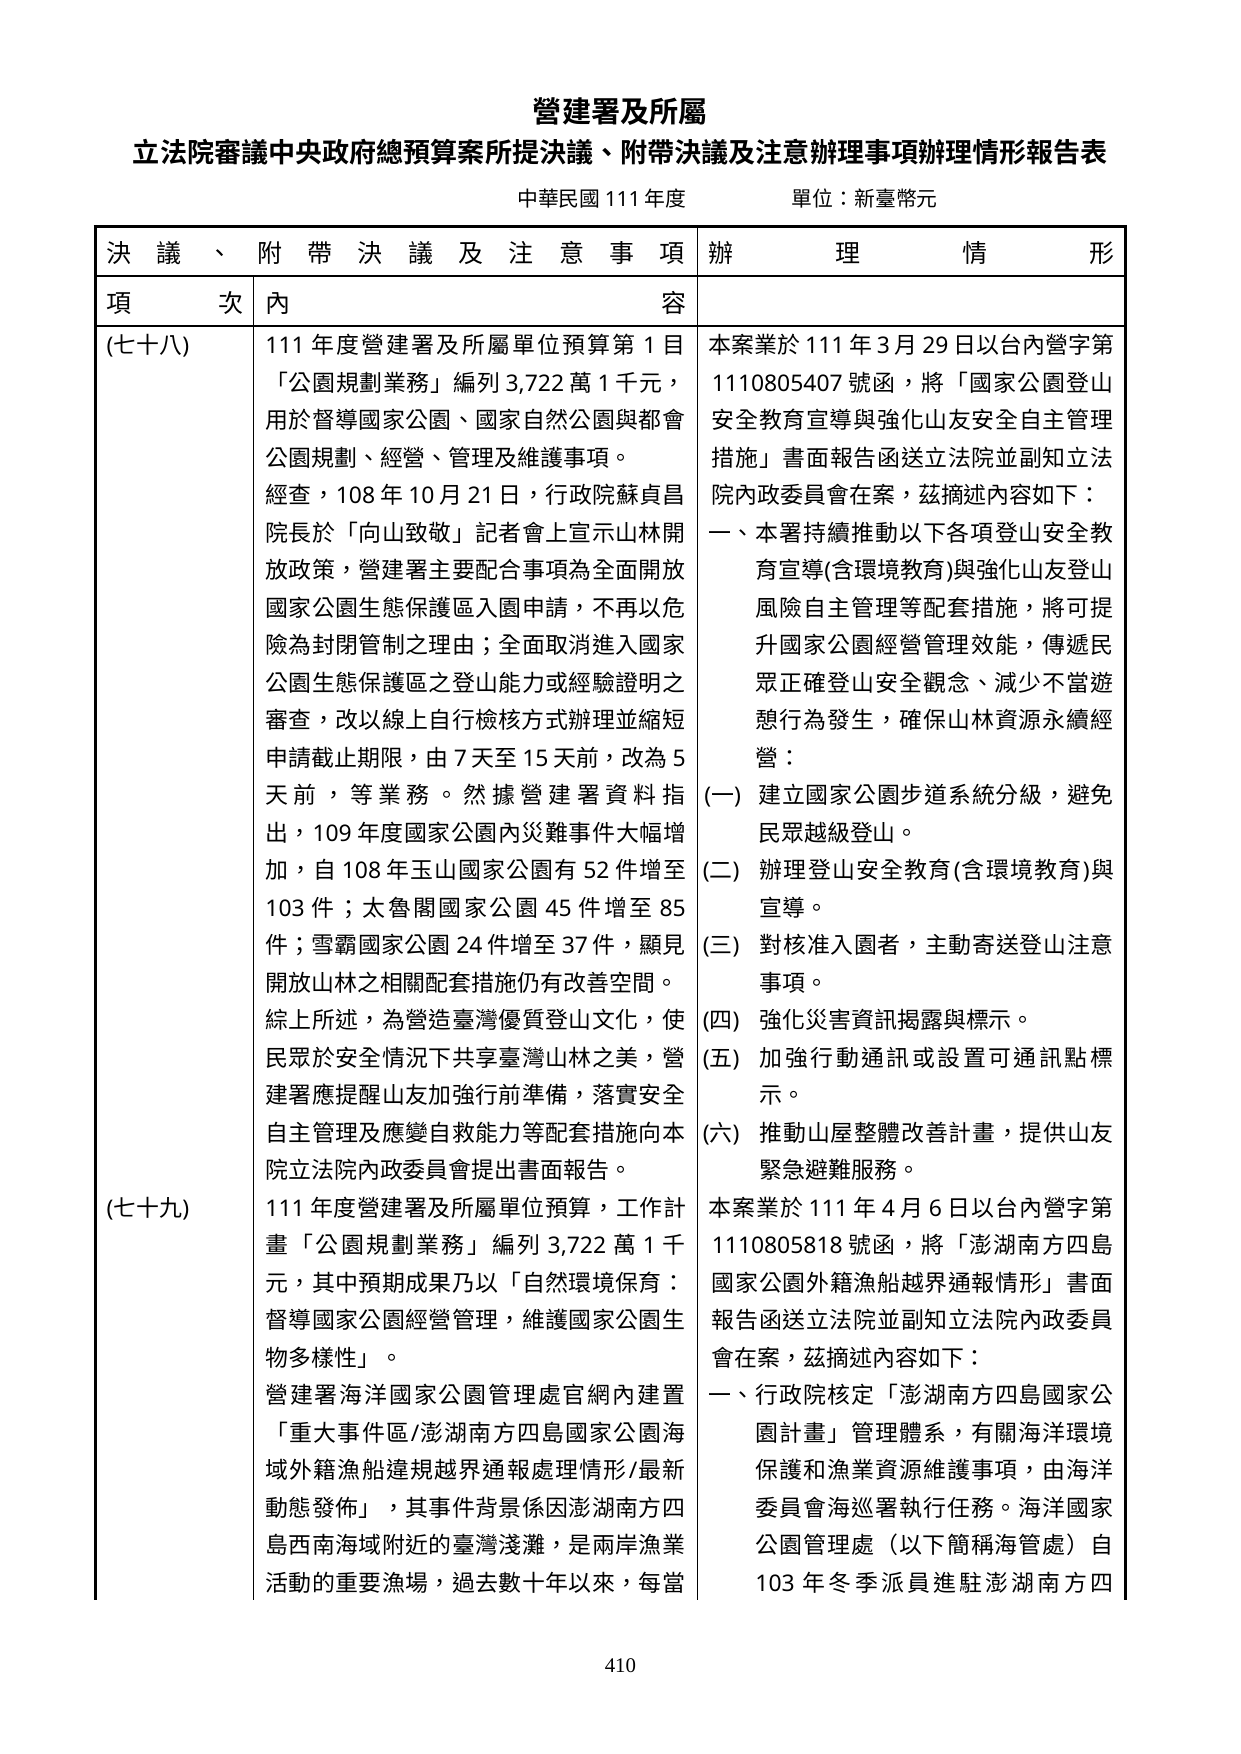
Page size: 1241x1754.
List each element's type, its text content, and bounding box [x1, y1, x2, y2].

table_cell 本案業於111年3月29日以台內營字第1110805407號函，將「國家公園登山安全教育宣導與強化山友安全自主管理措施」書面報告函送立法院並副知立法院內政委員會在案，茲摘述內容如下： 本署持續推動以下各項登山安全教育宣導(含環境教育)與強化山友登山風險自主管理等配套措施，將可提升國家公園經營管理效能，傳遞民眾正確登山安全觀念、減少不當遊憩行為發生，確保山林資源永續經營： 建立國家公園步道系統分級，避免民眾越級登山。 辦理登山安全教育(含環境教育)與宣導。 對核准入園者，主動寄送登山注意事項。 強化災害資訊揭露與標示。 加強行動通訊或設置可通訊點標示。 推動山屋整體改善計畫，提供山友緊急避難服務。 [698, 327, 1124, 1188]
table_header 辦理情形 [698, 228, 1124, 275]
table_cell [97, 1188, 253, 1600]
table_cell [97, 327, 253, 1188]
table_cell 內容 [254, 277, 697, 325]
table_cell [698, 277, 1124, 325]
table_cell 111年度營建署及所屬單位預算第1目「公園規劃業務」編列3,722萬1千元，用於督導國家公園、國家自然公園與都會公園規劃、經營、管理及維護事項。 經查，108年10月21日，行政院蘇貞昌院長於「向山致敬」記者會上宣示山林開放政策，營建署主要配合事項為全面開放國家公園生態保護區入園申請，不再以危險為封閉管制之理由；全面取消進入國家公園生態保護區之登山能力或經驗證明之審查，改以線上自行檢核方式辦理並縮短申請截止期限，由7天至15天前，改為5天前，等業務。然據營建署資料指出，109年度國家公園內災難事件大幅增加，自108年玉山國家公園有52件增至103件；太魯閣國家公園45件增至85件；雪霸國家公園24件增至37件，顯見開放山林之相關配套措施仍有改善空間。 綜上所述，為營造臺灣優質登山文化，使民眾於安全情況下共享臺灣山林之美，營建署應提醒山友加強行前準備，落實安全自主管理及應變自救能力等配套措施向本院立法院內政委員會提出書面報告。 [254, 327, 697, 1188]
table_cell 項次 [97, 277, 253, 325]
table_header 決議、附帶決議及注意事項 [97, 228, 697, 275]
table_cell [698, 1188, 1124, 1600]
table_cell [254, 1188, 697, 1600]
